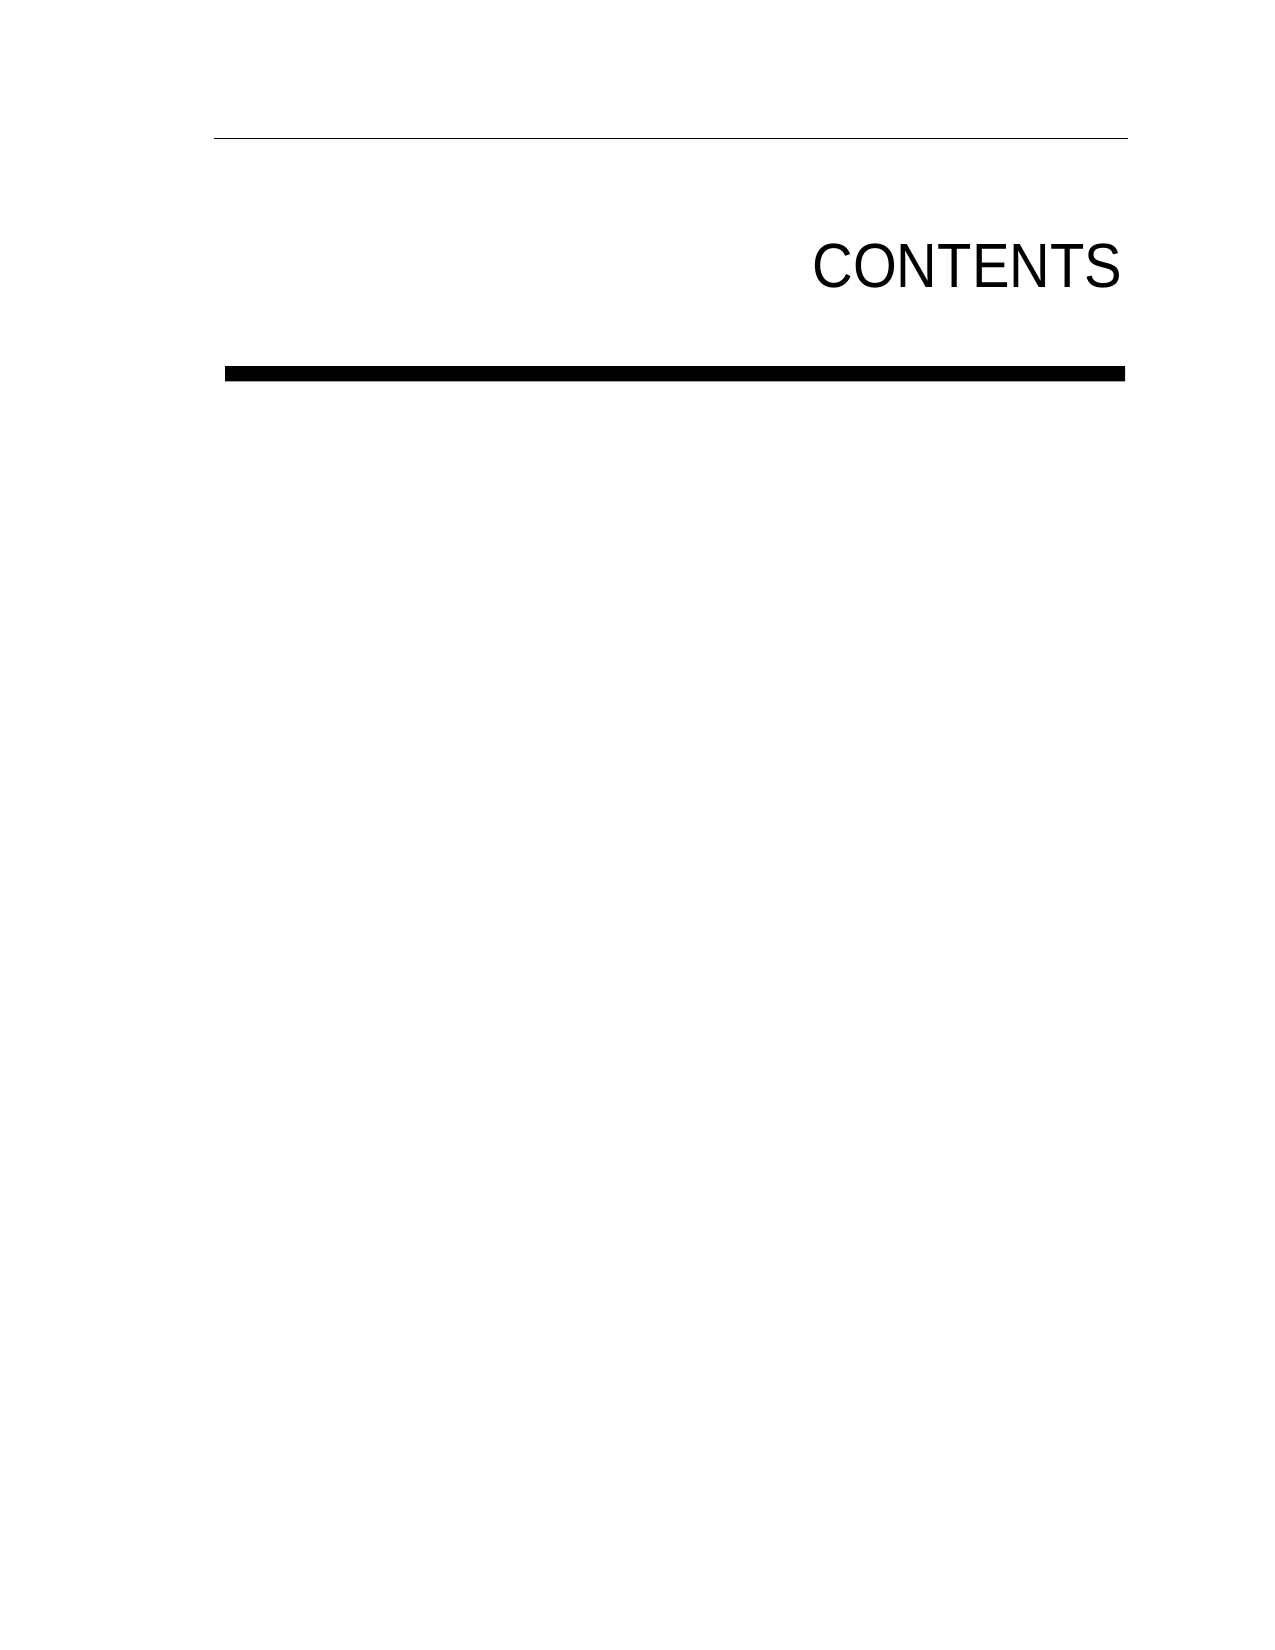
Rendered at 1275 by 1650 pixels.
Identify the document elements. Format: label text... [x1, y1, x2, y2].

text CONTENTS [795, 229, 1139, 301]
